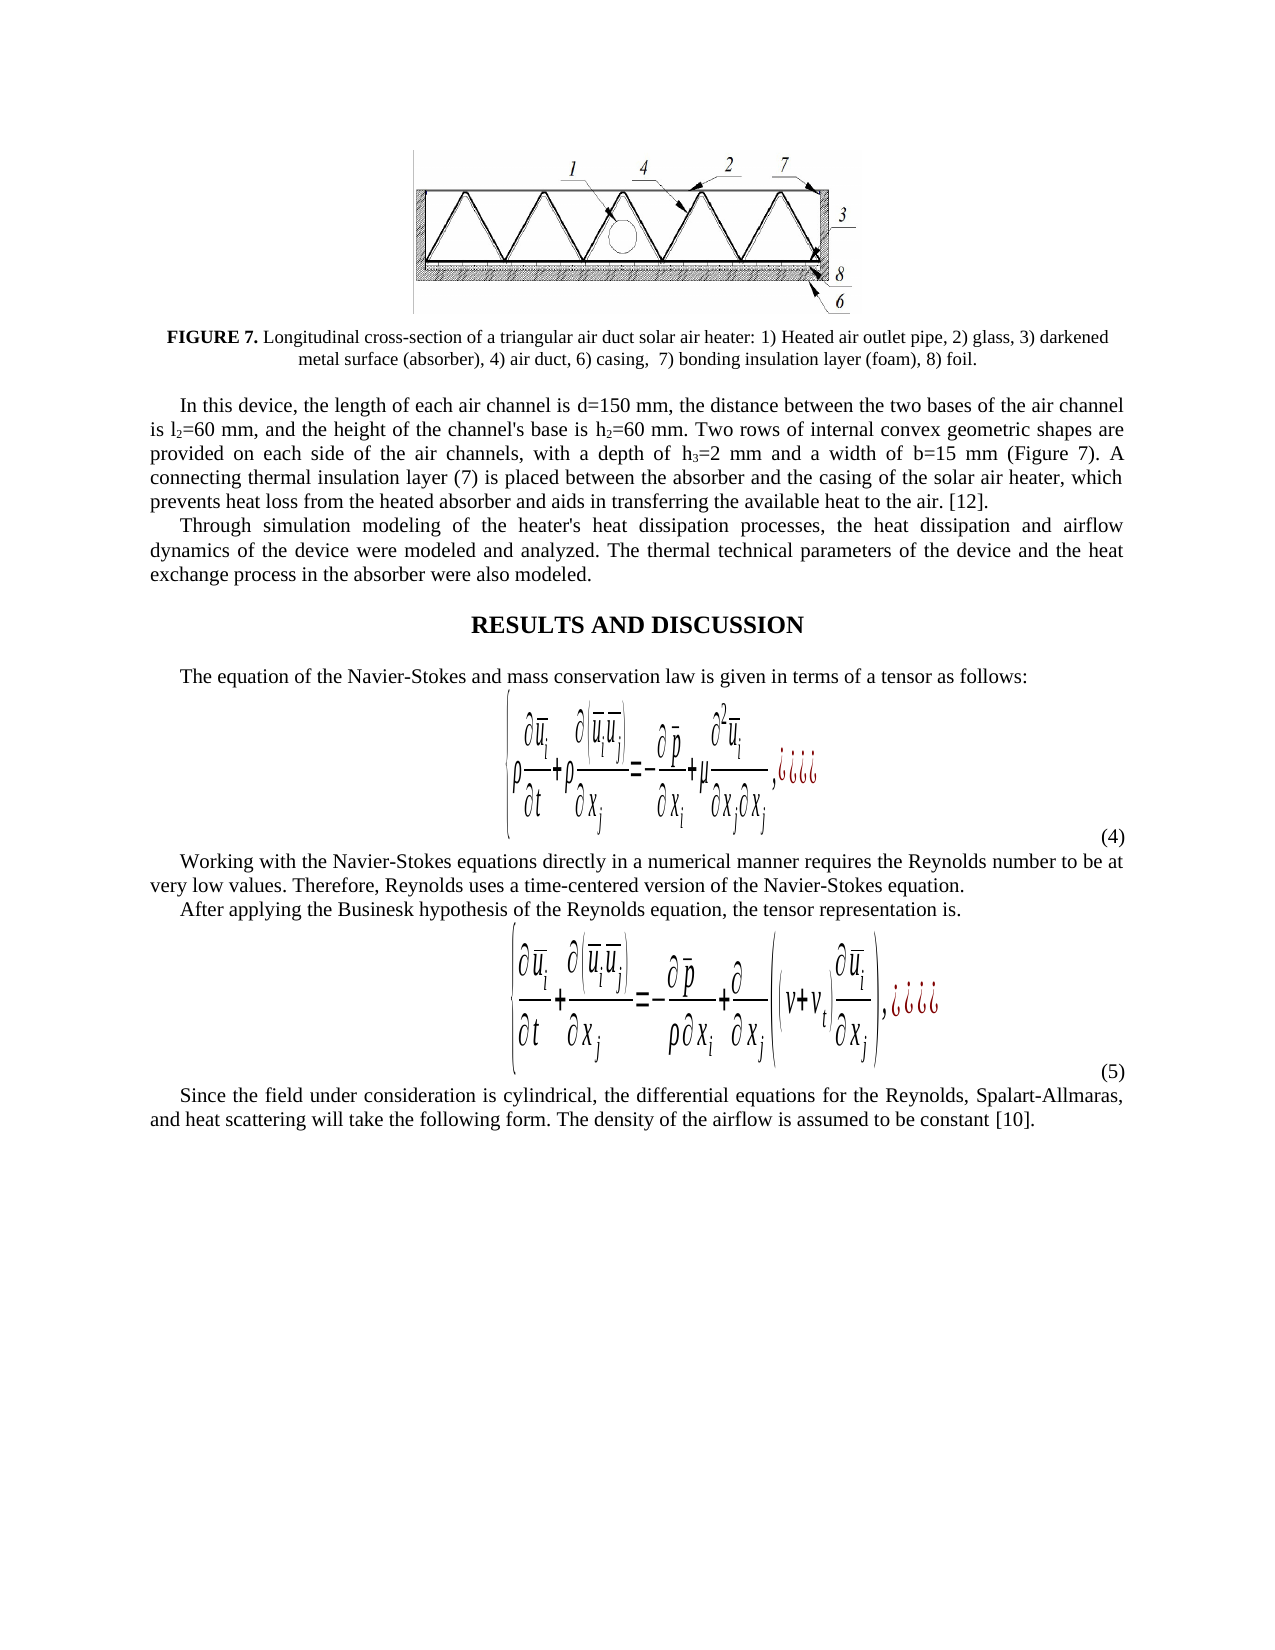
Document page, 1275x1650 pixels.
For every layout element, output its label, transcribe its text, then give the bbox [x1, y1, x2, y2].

text In this device, the length of each air channel is d=150 mm, the distance between the two bases of the air channel is l2=60 mm, and the height of the channel's base is h2=60 mm. Two rows of internal convex geometric shapes are provided on each side of the air channels, with a depth of h3=2 mm and a width of b=15 mm (Figure 7). A connecting thermal insulation layer (7) is placed between the absorber and the casing of the solar air heater, which prevents heat loss from the heated absorber and aids in transferring the available heat to the air. [12]. [150, 393, 1125, 513]
text Since the field under consideration is cylindrical, the differential equations for the Reynolds, Spalart-Allmaras, and heat scattering will take the following form. The density of the airflow is assumed to be constant [10]. [150, 1083, 1125, 1131]
text FIGURE 7. Longitudinal cross-section of a triangular air duct solar air heater: 1) Heated air outlet pipe, 2) glass, 3) darkened metal surface (absorber), 4) air duct, 6) casing, 7) bonding insulation layer (foam), 8) foil. [150, 326, 1125, 369]
text Through simulation modeling of the heater's heat dissipation processes, the heat dissipation and airflow dynamics of the device were modeled and analyzed. The thermal technical parameters of the device and the heat exchange process in the absorber were also modeled. [150, 513, 1125, 586]
text The equation of the Navier-Stokes and mass conservation law is given in terms of a tensor as follows: [150, 664, 1125, 688]
text (4) [150, 688, 1125, 848]
text (5) [150, 921, 1125, 1083]
text RESULTS AND DISCUSSION [150, 611, 1125, 639]
text Working with the Navier-Stokes equations directly in a numerical manner requires the Reynolds number to be at very low values. Therefore, Reynolds uses a time-centered version of the Navier-Stokes equation. [150, 848, 1125, 897]
picture [413, 150, 862, 314]
text After applying the Businesk hypothesis of the Reynolds equation, the tensor representation is. [150, 897, 1125, 921]
